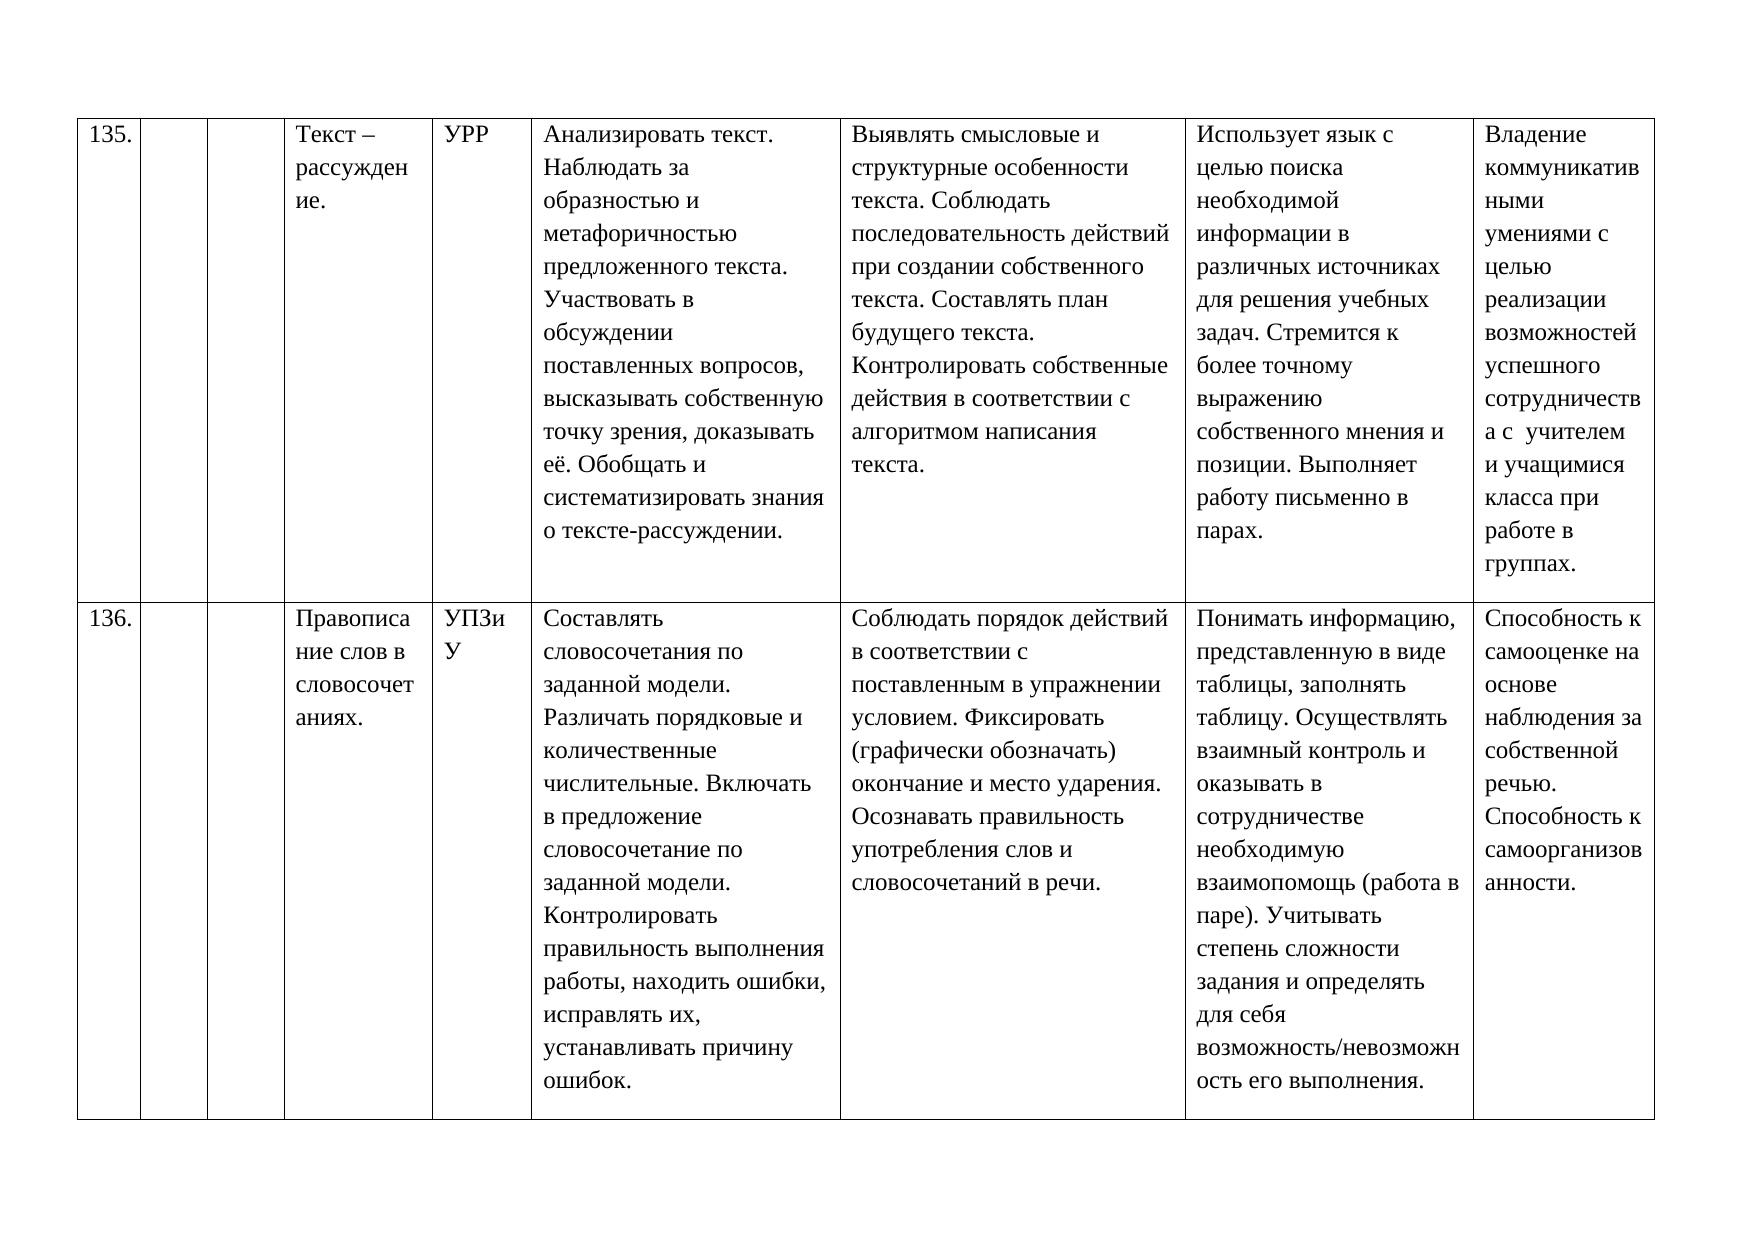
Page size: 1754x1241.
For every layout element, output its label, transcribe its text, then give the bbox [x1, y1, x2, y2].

table_cell [141, 119, 207, 602]
table_cell Использует язык с целью поиска необходимой информации в различных источниках для решения учебных задач. Стремится к более точному выражению собственного мнения и позиции. Выполняет работу письменно в парах. [1186, 119, 1473, 602]
table_cell Составлять словосочетания по заданной модели. Различать порядковые и количественные числительные. Включать в предложение словосочетание по заданной модели. Контролировать правильность выполнения работы, находить ошибки, исправлять их, устанавливать причину ошибок. [532, 603, 840, 1119]
table_cell [78, 119, 140, 602]
table_cell [78, 603, 140, 1119]
table_cell Соблюдать порядок действий в соответствии с поставленным в упражнении условием. Фиксировать (графически обозначать) окончание и место ударения. Осознавать правильность употребления слов и словосочетаний в речи. [841, 603, 1185, 1119]
table_cell Правописание слов в словосочетаниях. [285, 603, 432, 1119]
table_cell [141, 603, 207, 1119]
table_cell Владение коммуникативными умениями с целью реализации возможностей успешного сотрудничества с учителем и учащимися класса при работе в группах. [1474, 119, 1654, 602]
table_cell Выявлять смысловые и структурные особенности текста. Соблюдать последовательность действий при создании собственного текста. Составлять план будущего текста. Контролировать собственные действия в соответствии с алгоритмом написания текста. [841, 119, 1185, 602]
table_cell [208, 603, 284, 1119]
table_cell [208, 119, 284, 602]
table_cell УРР [433, 119, 531, 602]
table_cell Анализировать текст. Наблюдать за образностью и метафоричностью предложенного текста. Участвовать в обсуждении поставленных вопросов, высказывать собственную точку зрения, доказывать её. Обобщать и систематизировать знания о тексте-рассуждении. [532, 119, 840, 602]
table_cell Текст – рассуждение. [285, 119, 432, 602]
table_cell Способность к самооценке на основе наблюдения за собственной речью. Способность к самоорганизованности. [1474, 603, 1654, 1119]
table_cell УПЗиУ [433, 603, 531, 1119]
table_cell Понимать информацию, представленную в виде таблицы, заполнять таблицу. Осуществлять взаимный контроль и оказывать в сотрудничестве необходимую взаимопомощь (работа в паре). Учитывать степень сложности задания и определять для себя возможность/невозможность его выполнения. [1186, 603, 1473, 1119]
